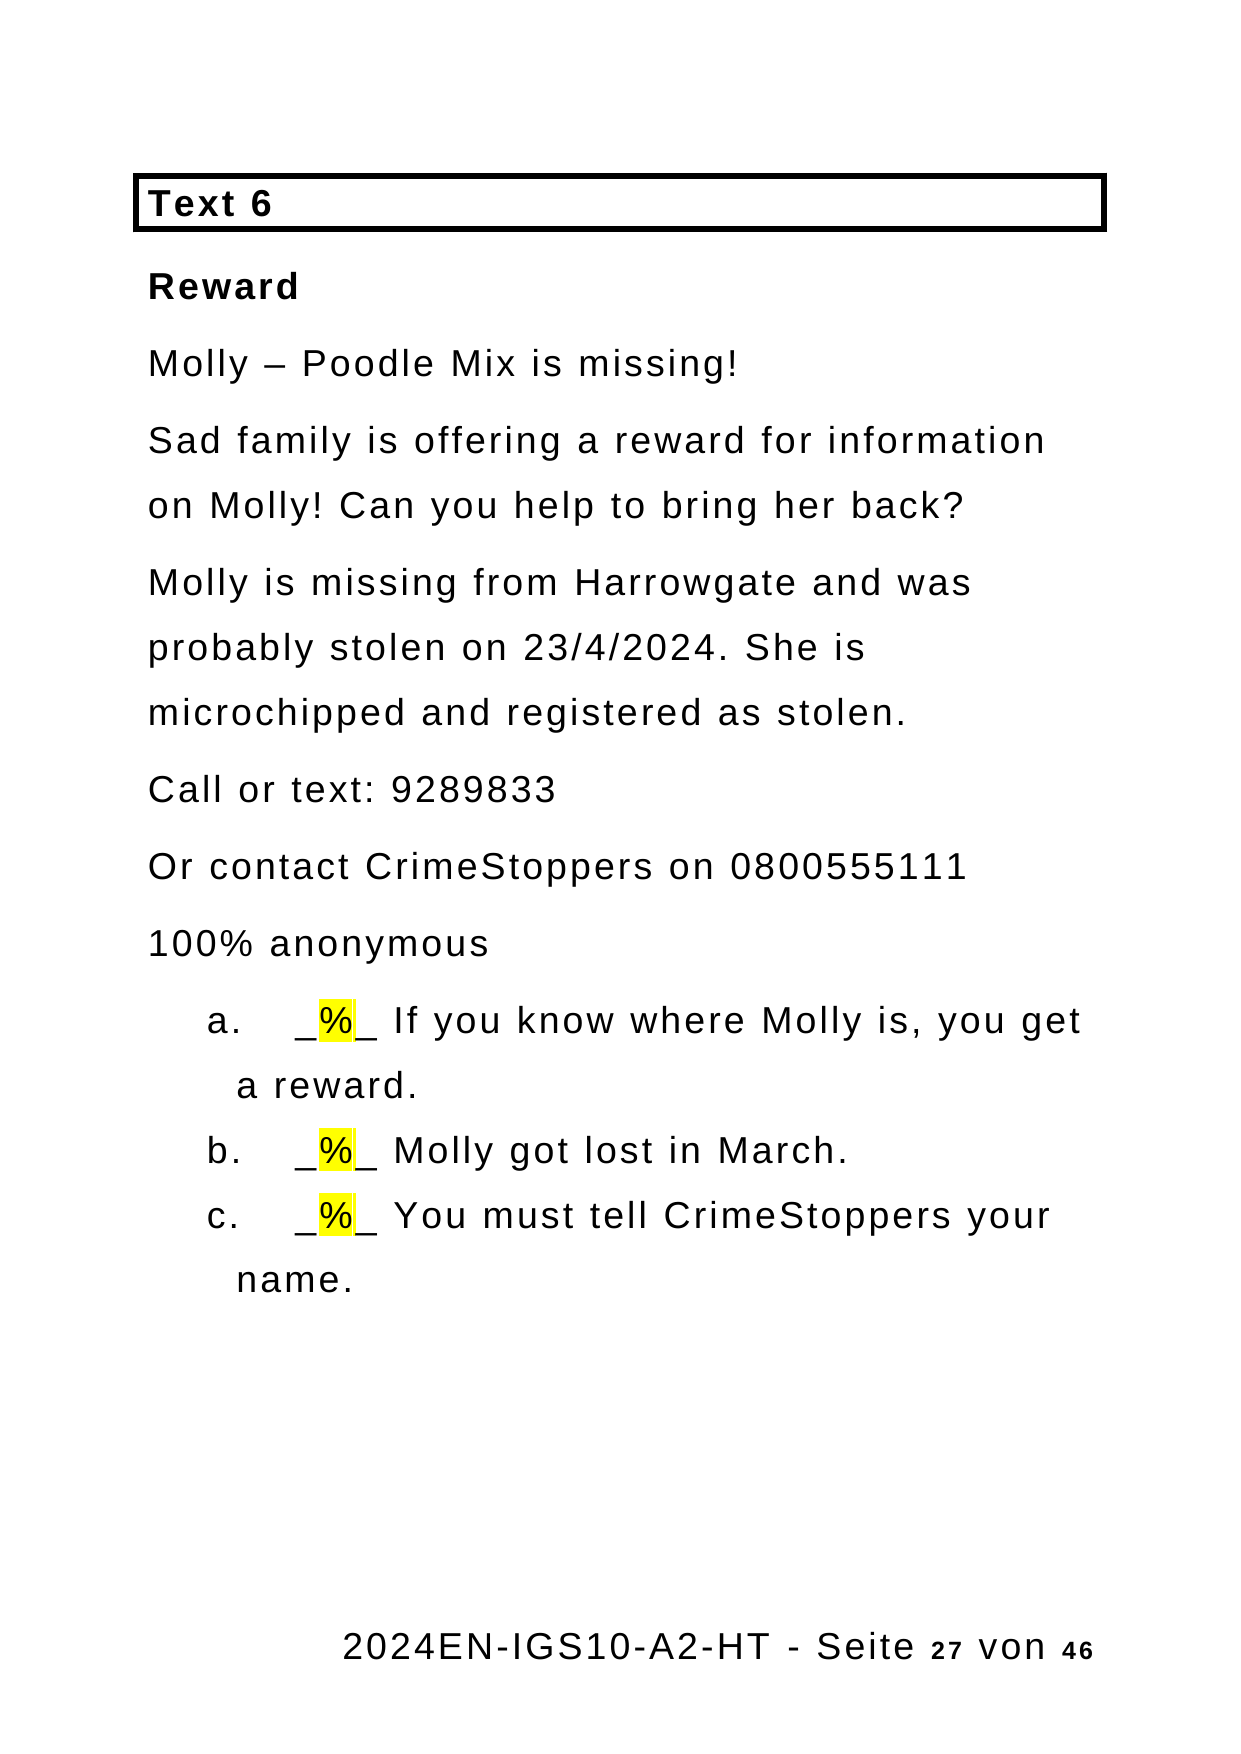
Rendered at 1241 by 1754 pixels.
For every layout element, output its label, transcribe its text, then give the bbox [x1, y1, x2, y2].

text Call or text: 9289833 [148, 767, 1093, 810]
text 100% anonymous [148, 922, 1093, 965]
text Reward [148, 264, 1093, 307]
list c. _%_ You must tell CrimeStoppers your name. [207, 1193, 1093, 1301]
list b. _%_ Molly got lost in March. [356, 1128, 1093, 1171]
list a. _%_ If you know where Molly is, you get a reward. [207, 999, 1093, 1107]
list b. _%_ Molly got lost in March. [207, 1128, 319, 1171]
subtitle Text 6 [139, 179, 1101, 226]
text Sad family is offering a reward for information on Molly! Can you help to bring her back? [148, 419, 1093, 527]
text Molly is missing from Harrowgate and was probably stolen on 23/4/2024. She is microchipped and registered as stolen. [148, 561, 1093, 733]
text Or contact CrimeStoppers on 0800555111 [148, 844, 1093, 887]
text Molly – Poodle Mix is missing! [148, 342, 1093, 385]
